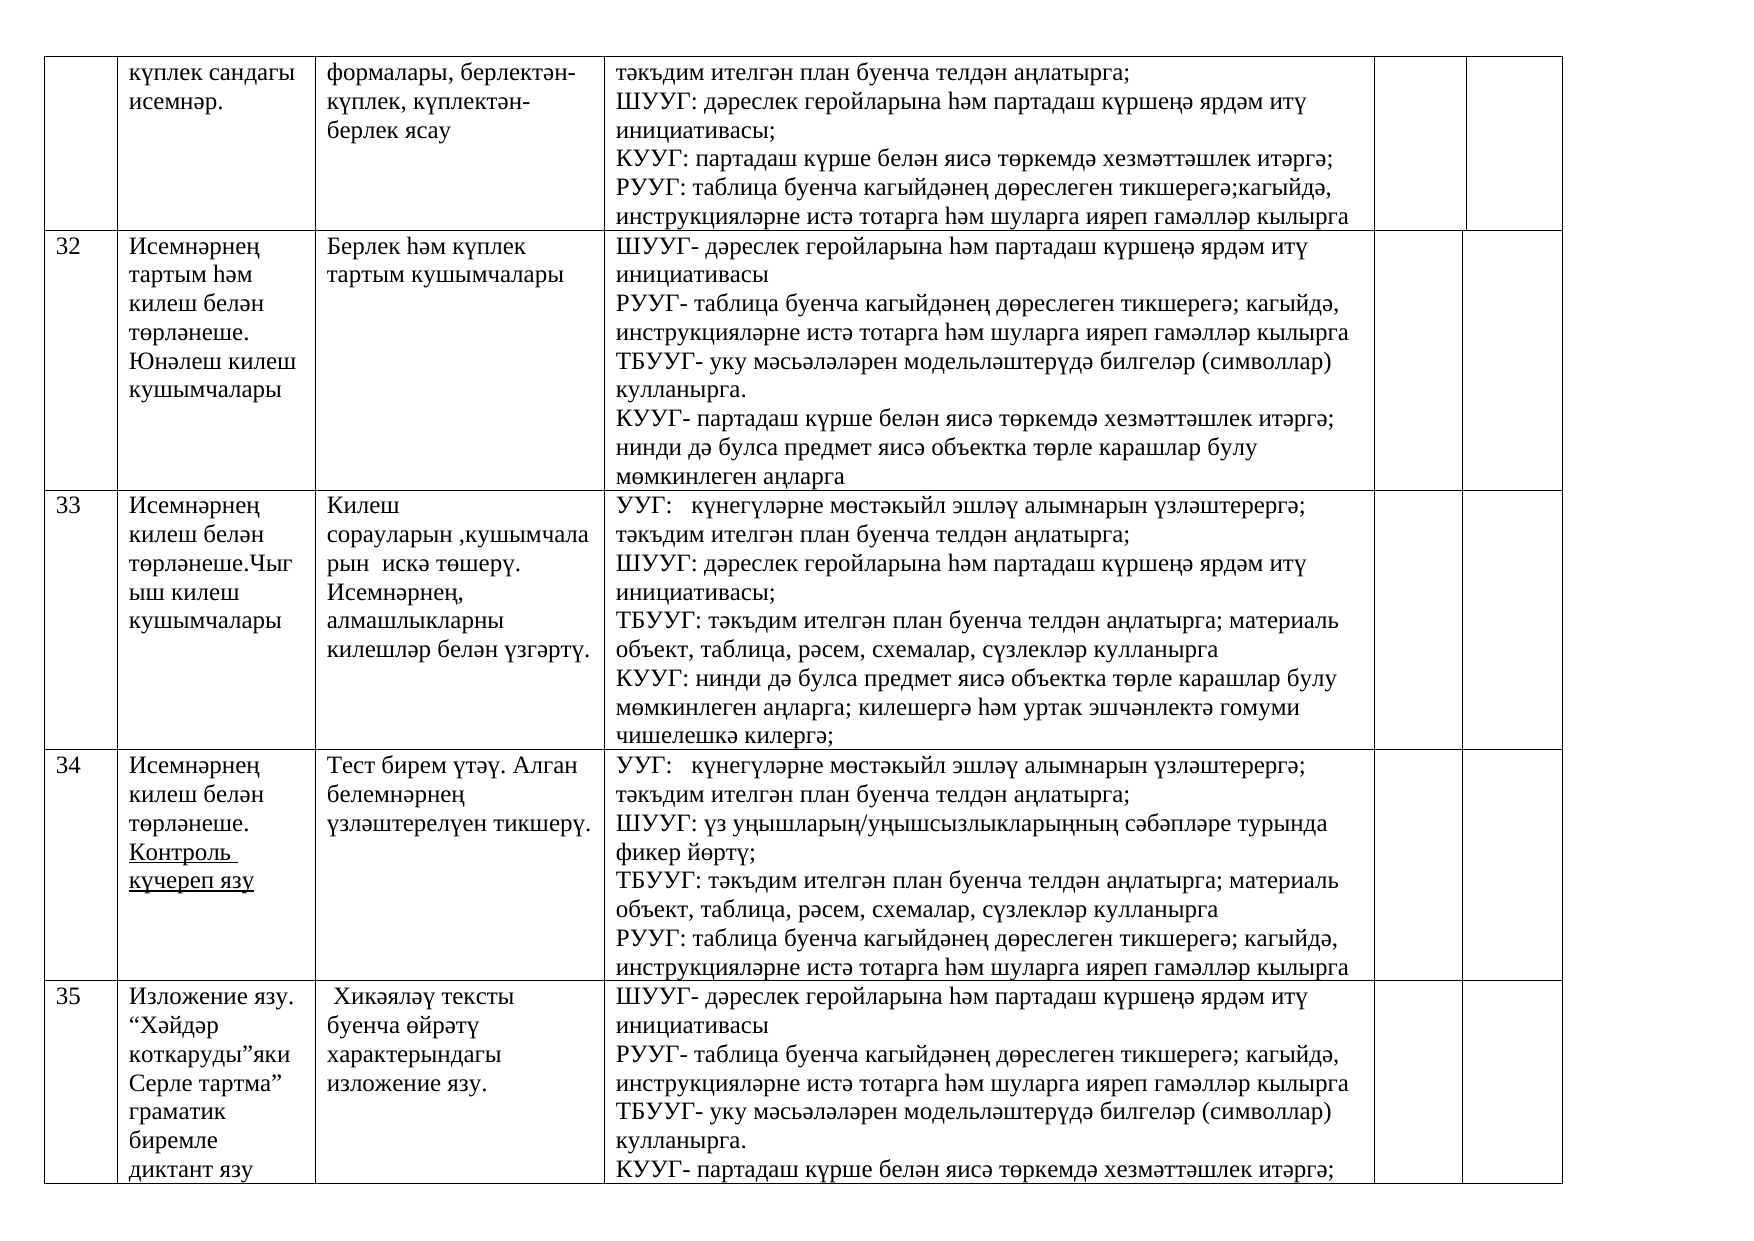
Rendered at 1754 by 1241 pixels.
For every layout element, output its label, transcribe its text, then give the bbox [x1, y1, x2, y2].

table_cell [118, 57, 315, 230]
table_cell [1463, 981, 1562, 1183]
table_cell [1463, 231, 1562, 489]
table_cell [316, 981, 604, 1183]
table_cell УУГ: күнегүләрне мөстәкыйл эшләү алымнарын үзләштерергә; тәкъдим ителгән план буенча телдән аңлатырга; ШУУГ: дәреслек геройларына һәм партадаш күршеңә ярдәм итү инициативасы; ТБУУГ: тәкъдим ителгән план буенча телдән аңлатырга; материаль объект, таблица, рәсем, схемалар, сүзлекләр кулланырга КУУГ: нинди дә булса предмет яисә объектка төрле карашлар булу мөмкинлеген аңларга; килешергә һәм уртак эшчәнлектә гомуми чишелешкә килергә; [605, 491, 1374, 749]
table_cell Берлек һәм күплек тартым кушымчалары [316, 231, 604, 489]
table_cell [1375, 491, 1462, 749]
table_cell Тест бирем үтәү. Алган белемнәрнең үзләштерелүен тикшерү. [316, 750, 604, 980]
table_cell 34 [45, 750, 117, 980]
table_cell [605, 981, 1374, 1183]
table_cell [1463, 491, 1562, 749]
table_cell Килеш сорауларын ,кушымчаларын искә төшерү. Исемнәрнең, алмашлыкларны килешләр белән үзгәртү. [316, 491, 604, 749]
table_cell 32 [45, 231, 117, 489]
table_cell [1467, 57, 1562, 230]
table_cell 33 [45, 491, 117, 749]
table_cell [1463, 750, 1562, 980]
table_cell Исемнәрнең тартым һәм килеш белән төрләнеше. Юнәлеш килеш кушымчалары [118, 231, 315, 489]
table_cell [118, 981, 315, 1183]
table_cell [1375, 750, 1462, 980]
table_cell УУГ: күнегүләрне мөстәкыйл эшләү алымнарын үзләштерергә; тәкъдим ителгән план буенча телдән аңлатырга; ШУУГ: үз уңышларың/уңышсызлыкларыңның сәбәпләре турында фикер йөртү; ТБУУГ: тәкъдим ителгән план буенча телдән аңлатырга; материаль объект, таблица, рәсем, схемалар, сүзлекләр кулланырга РУУГ: таблица буенча кагыйдәнең дөреслеген тикшерегә; кагыйдә, инструкцияләрне истә тотарга һәм шуларга ияреп гамәлләр кылырга [605, 750, 1374, 980]
table_cell [1375, 981, 1462, 1183]
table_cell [605, 57, 1374, 230]
table_cell [1375, 231, 1462, 489]
table_cell 31 [45, 57, 117, 230]
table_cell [316, 57, 604, 230]
table_cell Исемнәрнең килеш белән төрләнеше.Чыгыш килеш кушымчалары [118, 491, 315, 749]
table_cell Исемнәрнең килеш белән төрләнеше. Контроль күчереп язу [118, 750, 315, 980]
table_cell 35 [45, 981, 117, 1183]
table_cell [1375, 57, 1466, 230]
